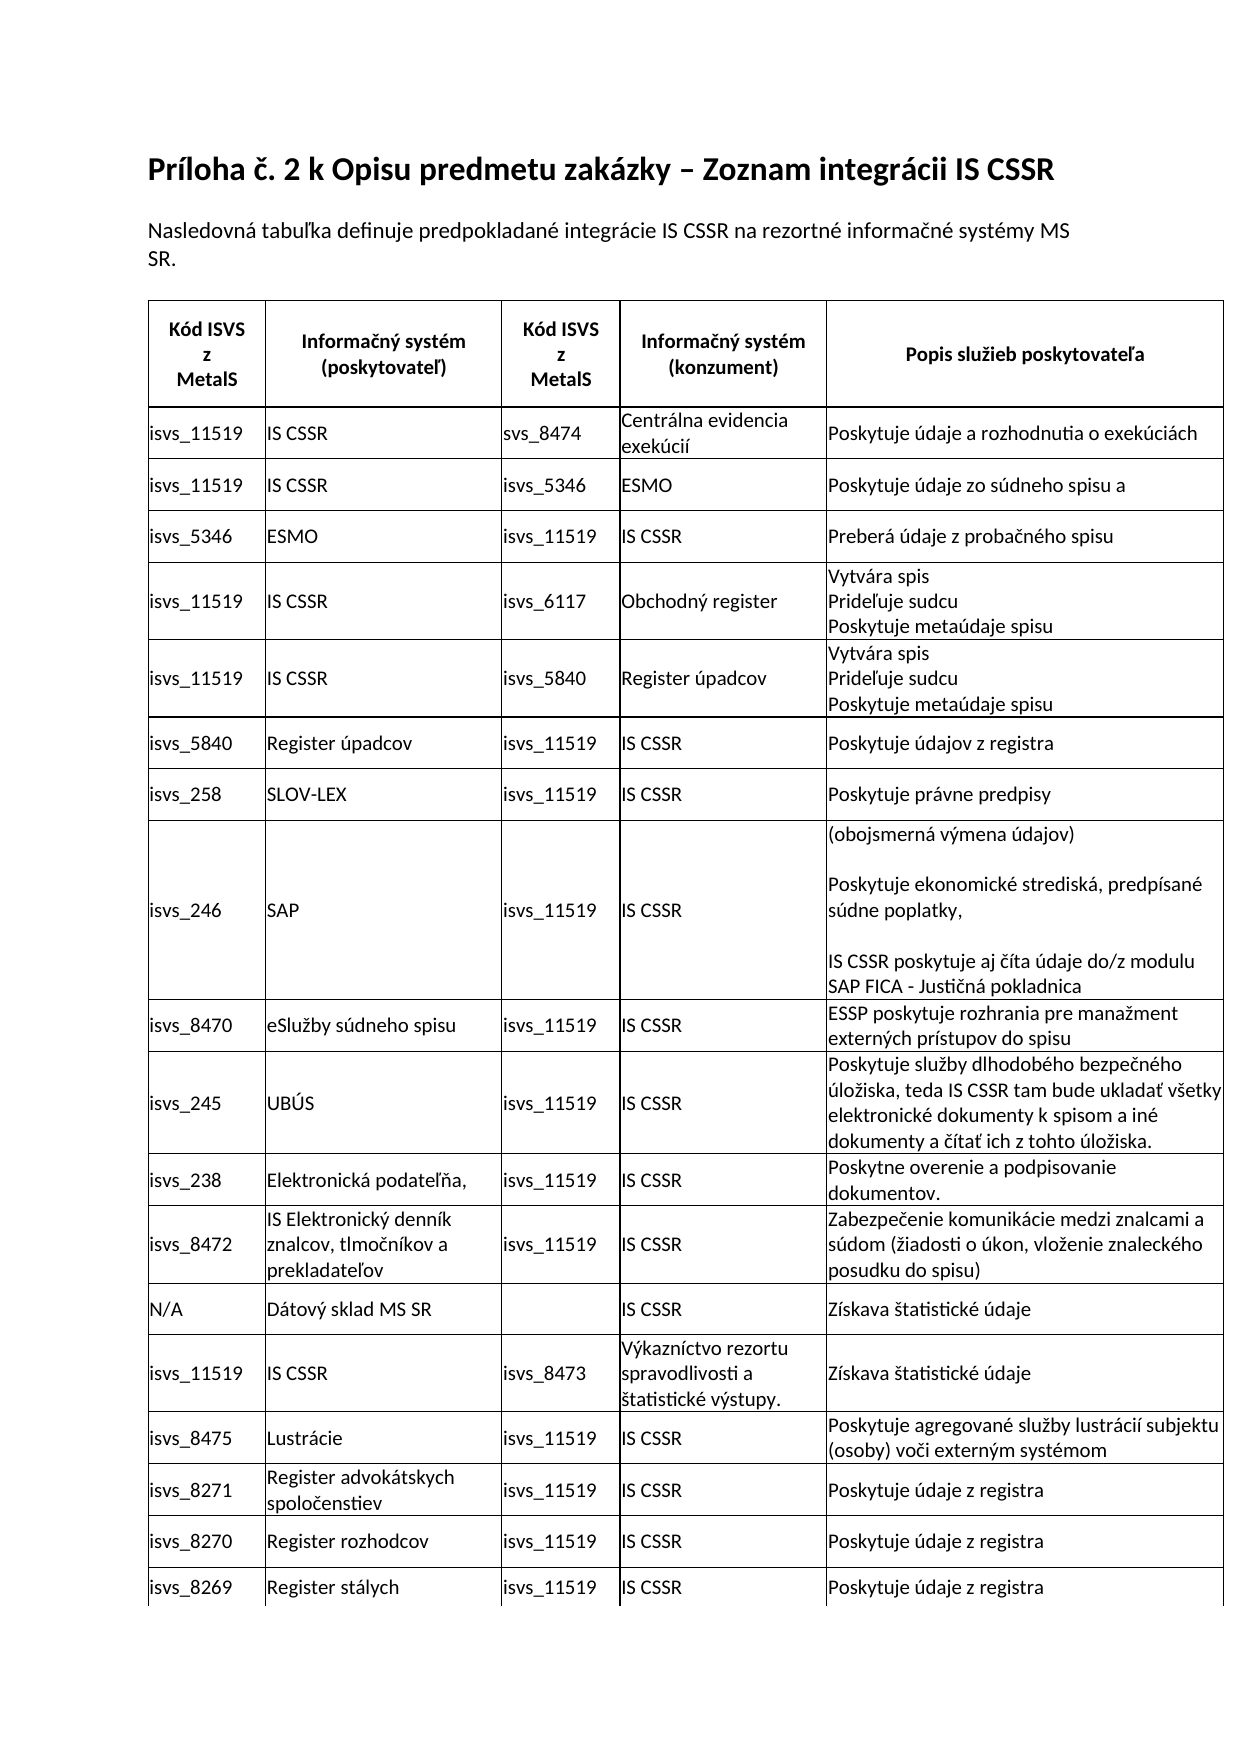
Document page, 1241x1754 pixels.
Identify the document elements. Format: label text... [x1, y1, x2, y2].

table_cell isvs_11519 [502, 1568, 619, 1606]
table_cell isvs_8270 [149, 1516, 265, 1567]
table_cell isvs_11519 [502, 1052, 619, 1153]
table_cell IS CSSR [266, 1335, 501, 1411]
table_cell Poskytuje údajov z registra [827, 718, 1223, 768]
table_cell isvs_8271 [149, 1464, 265, 1515]
table_cell Dátový sklad MS SR [266, 1284, 501, 1334]
table_cell isvs_11519 [502, 769, 619, 820]
table_cell IS CSSR [266, 408, 501, 458]
table_cell Poskytuje agregované služby lustrácií subjektu (osoby) voči externým systémom [827, 1412, 1223, 1463]
table_cell Register advokátskych spoločenstiev [266, 1464, 501, 1515]
table_cell isvs_11519 [502, 1000, 619, 1051]
table_cell Získava štatistické údaje [827, 1284, 1223, 1334]
table_cell isvs_11519 [502, 821, 619, 999]
table_cell (obojsmerná výmena údajov) Poskytuje ekonomické strediská, predpísané súdne poplatky, IS CSSR poskytuje aj číta údaje do/z modulu SAP FICA - Justičná pokladnica [827, 821, 1223, 999]
table_cell Poskytuje právne predpisy [827, 769, 1223, 820]
table_cell IS CSSR [266, 459, 501, 510]
table_cell IS CSSR [621, 1052, 826, 1153]
table_cell isvs_11519 [502, 1206, 619, 1282]
table_cell [502, 1284, 619, 1334]
table_cell Vytvára spis Prideľuje sudcu Poskytuje metaúdaje spisu [827, 563, 1223, 639]
table_cell IS CSSR [621, 1516, 826, 1567]
table_cell Lustrácie [266, 1412, 501, 1463]
table_cell Poskytuje údaje a rozhodnutia o exekúciách [827, 408, 1223, 458]
table_cell Elektronická podateľňa, [266, 1154, 501, 1205]
table_cell Vytvára spis Prideľuje sudcu Poskytuje metaúdaje spisu [827, 640, 1223, 716]
table_header Informačný systém (poskytovateľ) [266, 301, 501, 406]
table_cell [266, 1568, 501, 1606]
table_cell N/A [149, 1284, 265, 1334]
table_cell isvs_246 [149, 821, 265, 999]
table_cell isvs_11519 [502, 1412, 619, 1463]
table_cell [827, 1568, 1223, 1606]
table_cell UBÚS [266, 1052, 501, 1153]
table_cell isvs_11519 [149, 459, 265, 510]
table_cell isvs_11519 [149, 640, 265, 716]
table_cell svs_8474 [502, 408, 619, 458]
table_cell Poskytuje údaje zo súdneho spisu a [827, 459, 1223, 510]
table_cell Register úpadcov [266, 718, 501, 768]
table_cell isvs_6117 [502, 563, 619, 639]
table_cell isvs_11519 [149, 1335, 265, 1411]
table_cell isvs_258 [149, 769, 265, 820]
table_cell Výkazníctvo rezortu spravodlivosti a štatistické výstupy. [621, 1335, 826, 1411]
table_cell IS CSSR [621, 769, 826, 820]
table_header Kód ISVS z MetalS [502, 301, 619, 406]
table_cell IS CSSR [621, 1412, 826, 1463]
table_cell isvs_8472 [149, 1206, 265, 1282]
text Príloha č. 2 k Opisu predmetu zakázky – Zoznam integrácii IS CSSR [148, 148, 1093, 188]
table_header Kód ISVS z MetalS [149, 301, 265, 406]
table_cell isvs_5346 [502, 459, 619, 510]
table_cell ESMO [621, 459, 826, 510]
table_cell IS CSSR [266, 563, 501, 639]
table_cell IS CSSR [621, 1568, 826, 1606]
table_cell Poskytuje údaje z registra [827, 1464, 1223, 1515]
table_cell isvs_238 [149, 1154, 265, 1205]
table_cell isvs_11519 [502, 1154, 619, 1205]
table_cell IS Elektronický denník znalcov, tlmočníkov a prekladateľov [266, 1206, 501, 1282]
table_cell IS CSSR [621, 1284, 826, 1334]
table_cell Centrálna evidencia exekúcií [621, 408, 826, 458]
table_cell SAP [266, 821, 501, 999]
table_header Informačný systém (konzument) [621, 301, 826, 406]
table_cell isvs_5840 [149, 718, 265, 768]
table_cell Poskytuje služby dlhodobého bezpečného úložiska, teda IS CSSR tam bude ukladať všetky elektronické dokumenty k spisom a iné dokumenty a čítať ich z tohto úložiska. [827, 1052, 1223, 1153]
table_cell Preberá údaje z probačného spisu [827, 511, 1223, 562]
table_cell IS CSSR [621, 1464, 826, 1515]
table_cell IS CSSR [621, 1000, 826, 1051]
table_cell isvs_11519 [502, 1464, 619, 1515]
table_cell isvs_11519 [502, 718, 619, 768]
table_cell IS CSSR [621, 511, 826, 562]
table_cell isvs_5346 [149, 511, 265, 562]
table_cell IS CSSR [621, 1154, 826, 1205]
table_header Popis služieb poskytovateľa [827, 301, 1223, 406]
table_cell Získava štatistické údaje [827, 1335, 1223, 1411]
table_cell IS CSSR [621, 821, 826, 999]
table_cell IS CSSR [621, 718, 826, 768]
table_cell Register rozhodcov [266, 1516, 501, 1567]
table_cell isvs_11519 [149, 408, 265, 458]
table_cell SLOV-LEX [266, 769, 501, 820]
table_cell isvs_245 [149, 1052, 265, 1153]
table_cell isvs_8475 [149, 1412, 265, 1463]
table_cell ESSP poskytuje rozhrania pre manažment externých prístupov do spisu [827, 1000, 1223, 1051]
table_cell isvs_5840 [502, 640, 619, 716]
table_cell Poskytne overenie a podpisovanie dokumentov. [827, 1154, 1223, 1205]
table_cell isvs_8473 [502, 1335, 619, 1411]
table_cell ESMO [266, 511, 501, 562]
table_cell isvs_8269 [149, 1568, 265, 1606]
table_cell eSlužby súdneho spisu [266, 1000, 501, 1051]
table_cell Poskytuje údaje z registra [827, 1516, 1223, 1567]
table_cell isvs_11519 [502, 1516, 619, 1567]
table_cell isvs_8470 [149, 1000, 265, 1051]
table_cell IS CSSR [621, 1206, 826, 1282]
table_cell Zabezpečenie komunikácie medzi znalcami a súdom (žiadosti o úkon, vloženie znaleckého posudku do spisu) [827, 1206, 1223, 1282]
table_cell isvs_11519 [149, 563, 265, 639]
text Nasledovná tabuľka definuje predpokladané integrácie IS CSSR na rezortné informačné systémy MS SR. [148, 216, 1093, 272]
table_cell IS CSSR [266, 640, 501, 716]
table_cell Register úpadcov [621, 640, 826, 716]
table_cell Obchodný register [621, 563, 826, 639]
table_cell isvs_11519 [502, 511, 619, 562]
